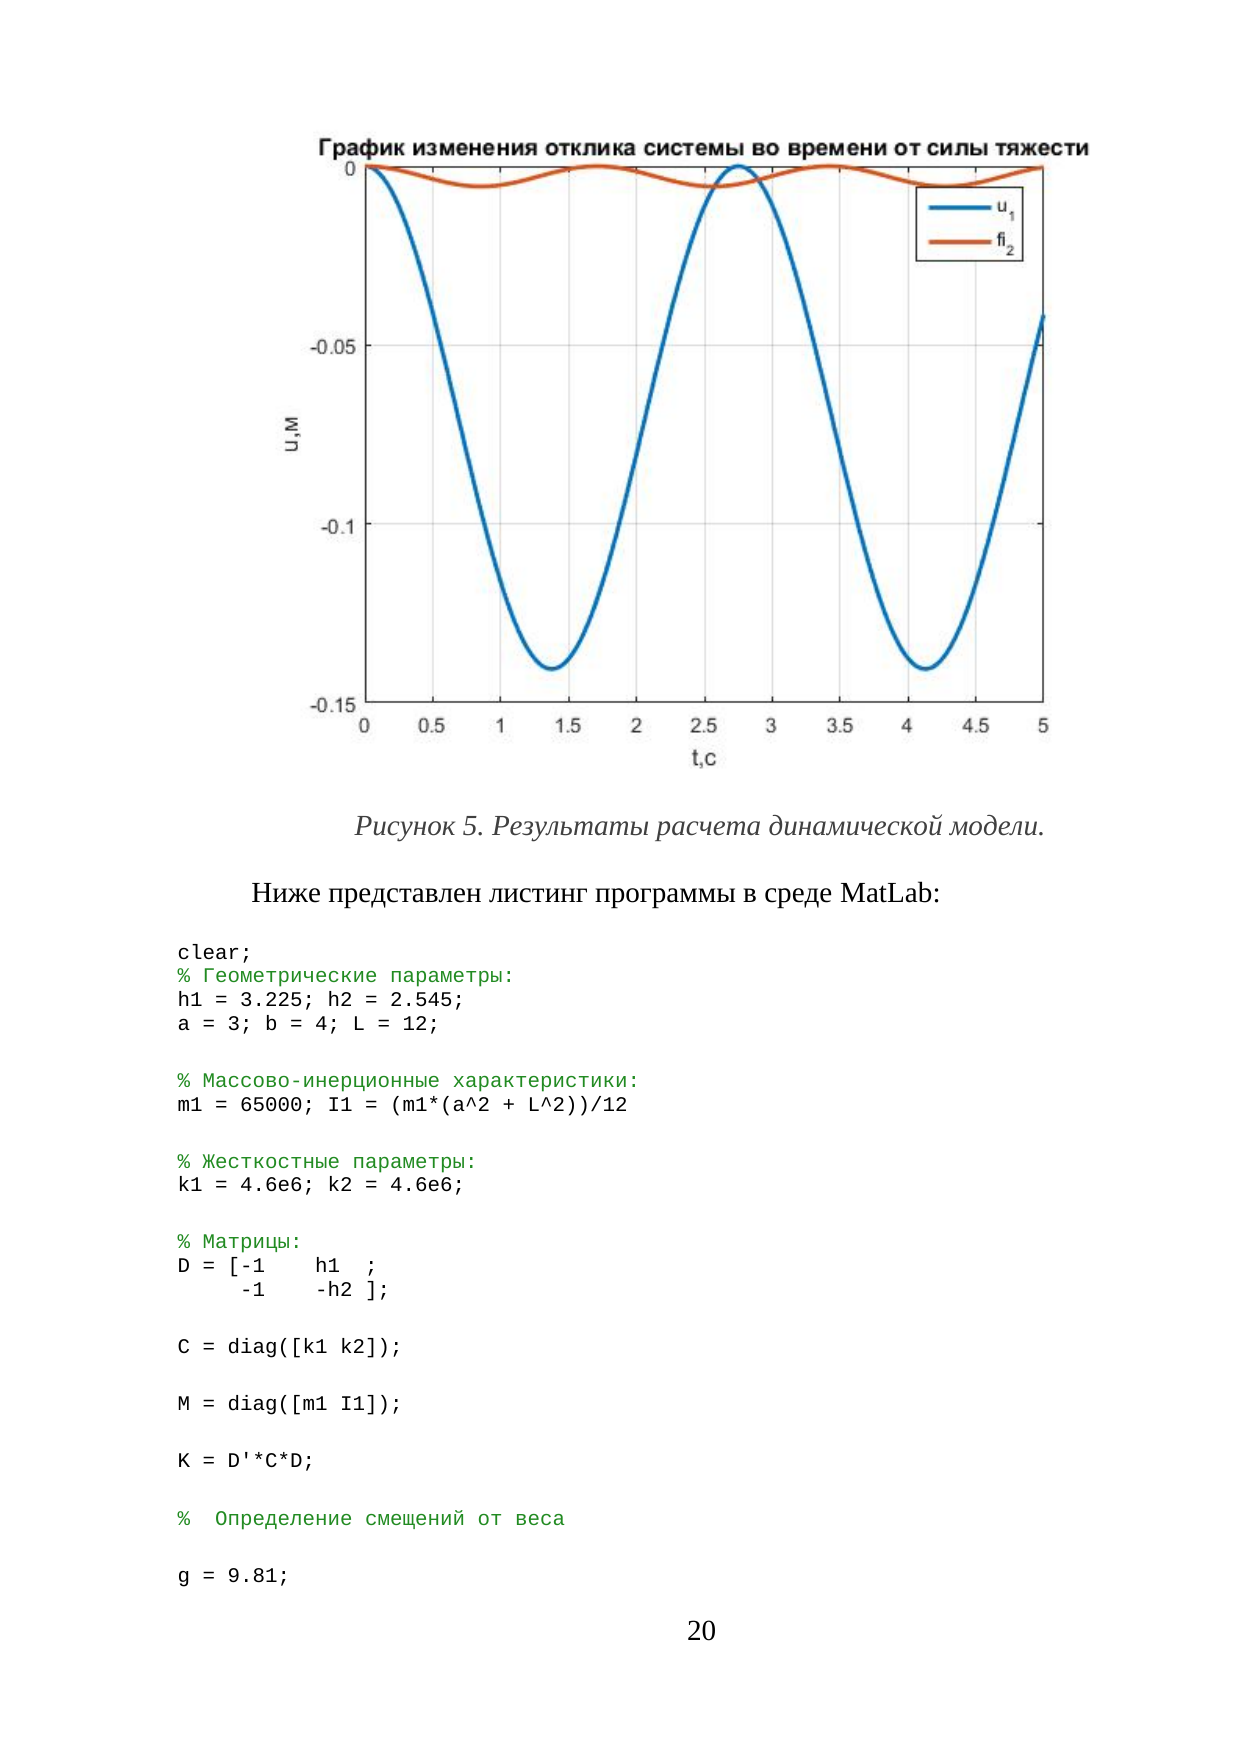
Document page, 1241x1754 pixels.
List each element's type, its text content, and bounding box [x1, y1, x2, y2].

text k1 = 4.6e6; k2 = 4.6e6; [177, 1174, 1152, 1198]
text % Геометрические параметры: [177, 965, 1152, 989]
text m1 = 65000; I1 = (m1*(a^2 + L^2))/12 [177, 1093, 1152, 1117]
text % Определение смещений от веса [177, 1508, 1152, 1531]
text K = D'*C*D; [177, 1450, 1152, 1474]
text Рисунок 5. Результаты расчета динамической модели. [177, 808, 1152, 841]
text % Жесткостные параметры: [177, 1151, 1152, 1174]
text -1 -h2 ]; [177, 1279, 1152, 1302]
text Ниже представлен листинг программы в среде MatLab: [177, 875, 1152, 908]
text % Массово-инерционные характеристики: [177, 1070, 1152, 1093]
picture [251, 118, 1127, 775]
text g = 9.81; [177, 1565, 1152, 1588]
text % Матрицы: [177, 1232, 1152, 1255]
text D = [-1 h1 ; [177, 1255, 1152, 1279]
text clear; [177, 942, 1152, 965]
text C = diag([k1 k2]); [177, 1336, 1152, 1360]
text h1 = 3.225; h2 = 2.545; [177, 989, 1152, 1013]
text a = 3; b = 4; L = 12; [177, 1013, 1152, 1036]
text M = diag([m1 I1]); [177, 1393, 1152, 1417]
